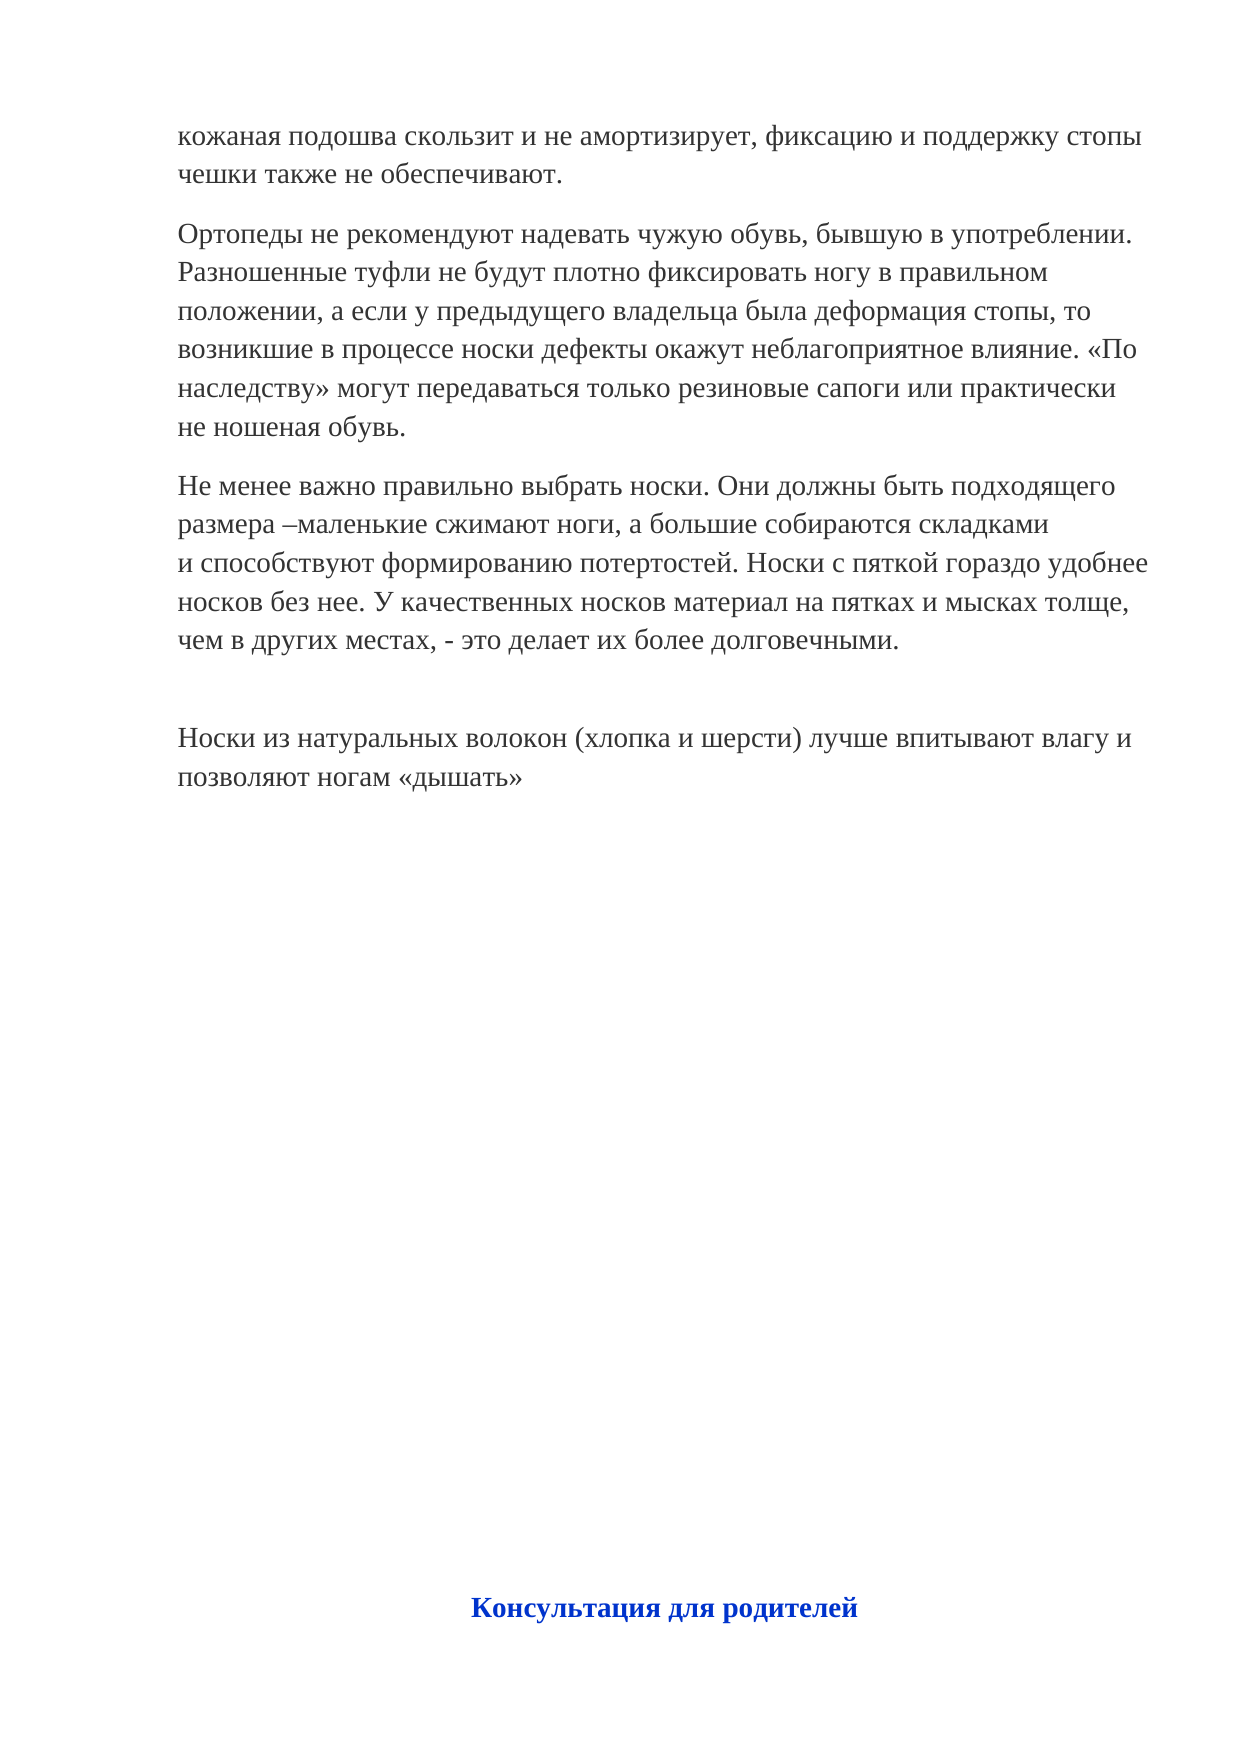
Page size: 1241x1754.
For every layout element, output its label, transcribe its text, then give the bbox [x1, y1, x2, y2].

text Не менее важно правильно выбрать носки. Они должны быть подходящего размера –маленькие сжимают ноги, а большие собираются складками и способствуют формированию потертостей. Носки с пяткой гораздо удобнее носков без нее. У качественных носков материал на пятках и мысках толще, чем в других местах, - это делает их более долговечными. [177, 468, 1152, 656]
text Консультация для родителей [177, 1590, 1152, 1623]
text Ортопеды не рекомендуют надевать чужую обувь, бывшую в употреблении. Разношенные туфли не будут плотно фиксировать ногу в правильном положении, а если у предыдущего владельца была деформация стопы, то возникшие в процессе носки дефекты окажут неблагоприятное влияние. «По наследству» могут передаваться только резиновые сапоги или практически не ношеная обувь. [177, 216, 1152, 442]
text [177, 118, 1152, 190]
text Носки из натуральных волокон (хлопка и шерсти) лучше впитывают влагу и позволяют ногам «дышать» [177, 682, 1152, 792]
